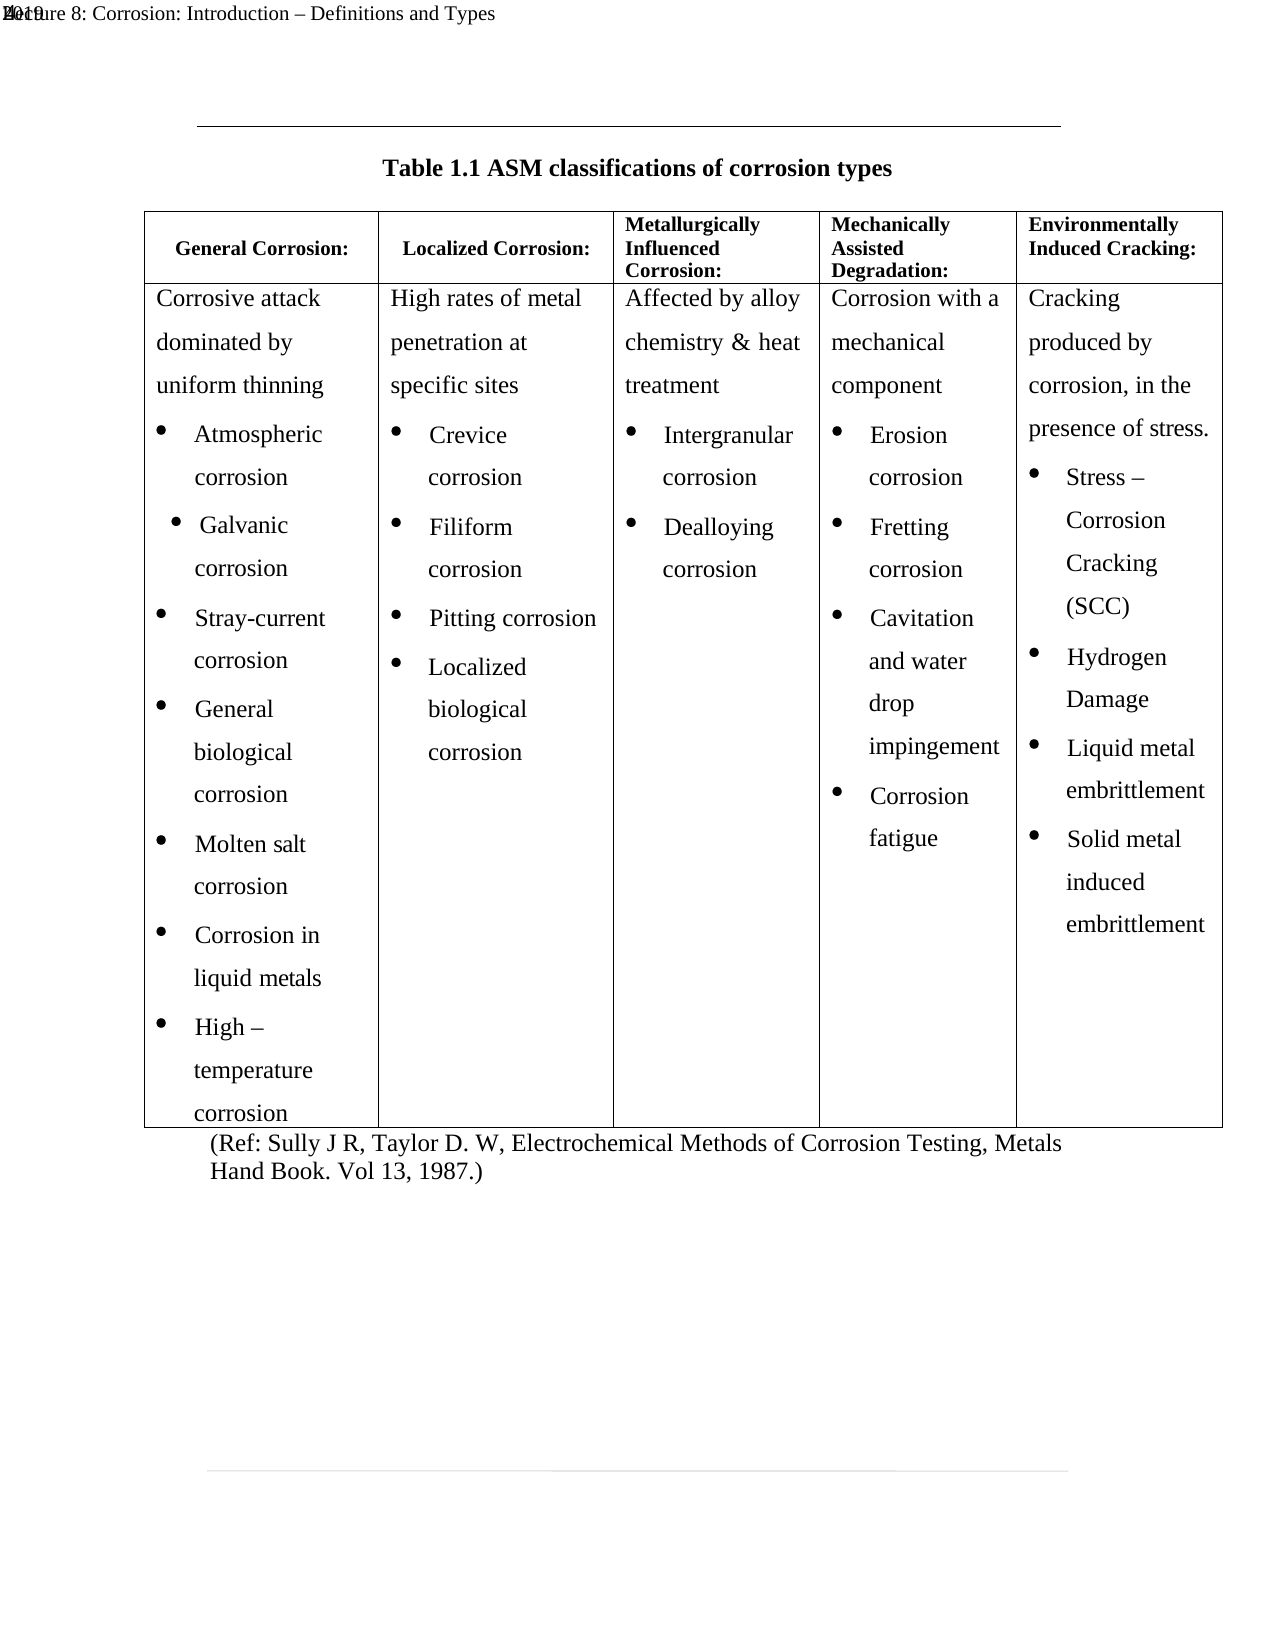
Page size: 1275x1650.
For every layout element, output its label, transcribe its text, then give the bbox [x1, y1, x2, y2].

table_cell Corrosive attack dominated by uniform thinning Atmospheric corrosion Galvanic corrosion Stray-current corrosion General biological corrosion Molten salt corrosion Corrosion in liquid metals High – temperature corrosion [145, 284, 378, 1127]
table_cell Corrosion with a mechanical component Erosion corrosion Fretting corrosion Cavitation and water drop impingement Corrosion fatigue [820, 284, 1016, 1127]
table_header Metallurgically Influenced Corrosion: [614, 212, 819, 282]
text (Ref: Sully J R, Taylor D. W, Electrochemical Methods of Corrosion Testing, Metals Hand Book. Vol 13, 1987.) [210, 1128, 1115, 1185]
text Table 1.1 ASM classifications of corrosion types [382, 153, 1235, 182]
table_header Environmentally Induced Cracking: [1017, 212, 1222, 282]
picture [1028, 817, 1052, 848]
picture [1028, 634, 1052, 665]
picture [156, 595, 179, 626]
picture [831, 596, 854, 627]
picture [625, 412, 648, 444]
picture [1028, 454, 1052, 486]
picture [831, 412, 854, 444]
picture [156, 913, 179, 944]
table_header Localized Corrosion: [379, 212, 613, 282]
picture [156, 821, 179, 853]
picture [390, 596, 414, 627]
picture [390, 412, 414, 444]
table_header Mechanically Assisted Degradation: [820, 212, 1016, 282]
table_cell Cracking produced by corrosion, in the presence of stress. Stress – Corrosion Cracking (SCC) Hydrogen Damage Liquid metal embrittlement Solid metal induced embrittlement [1017, 284, 1222, 1127]
picture [831, 773, 854, 804]
table_cell High rates of metal penetration at specific sites Crevice corrosion Filiform corrosion Pitting corrosion Localized biological corrosion [379, 284, 613, 1127]
picture [390, 504, 414, 535]
picture [831, 504, 854, 535]
picture [1028, 726, 1052, 757]
picture [170, 503, 194, 534]
picture [156, 1005, 179, 1036]
picture [156, 687, 179, 718]
table_header General Corrosion: [145, 212, 378, 282]
picture [390, 644, 414, 675]
picture [625, 504, 648, 535]
table_cell Affected by alloy chemistry & heat treatment Intergranular corrosion Dealloying corrosion [614, 284, 819, 1127]
picture [156, 411, 179, 443]
